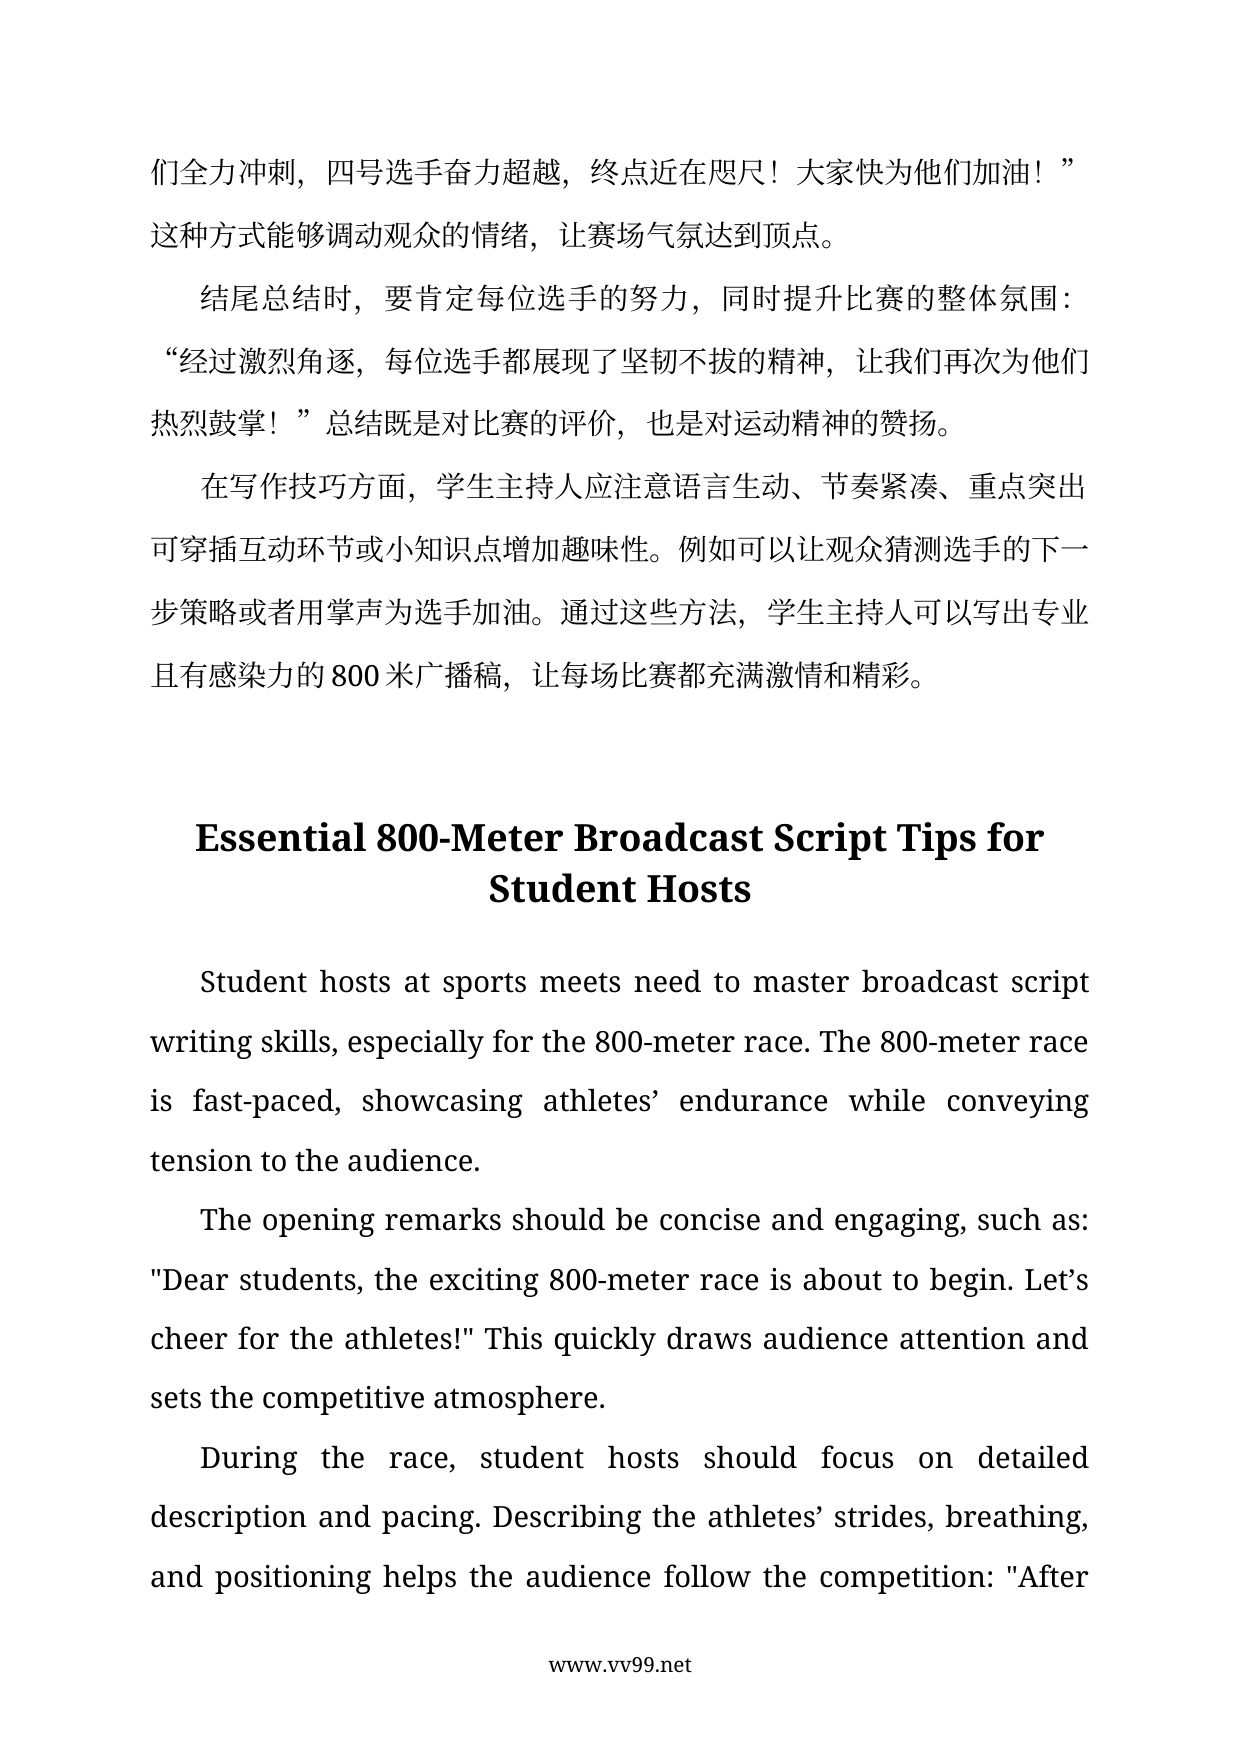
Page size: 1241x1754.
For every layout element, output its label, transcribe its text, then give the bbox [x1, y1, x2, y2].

text Student hosts at sports meets need to master broadcast script writing skills, especially for the 800-meter race. The 800-meter race is fast-paced, showcasing athletes’ endurance while conveying tension to the audience. [150, 961, 1090, 1179]
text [150, 150, 1090, 255]
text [150, 1437, 1090, 1596]
text 结尾总结时，要肯定每位选手的努力，同时提升比赛的整体氛围：“经过激烈角逐，每位选手都展现了坚韧不拔的精神，让我们再次为他们热烈鼓掌！”总结既是对比赛的评价，也是对运动精神的赞扬。 [150, 276, 1090, 443]
text The opening remarks should be concise and engaging, such as: "Dear students, the exciting 800-meter race is about to begin. Let’s cheer for the athletes!" This quickly draws audience attention and sets the competitive atmosphere. [150, 1199, 1090, 1417]
subtitle Essential 800-Meter Broadcast Script Tips for Student Hosts [150, 811, 1090, 913]
text 在写作技巧方面，学生主持人应注意语言生动、节奏紧凑、重点突出，可穿插互动环节或小知识点增加趣味性。例如可以让观众猜测选手的下一步策略或者用掌声为选手加油。通过这些方法，学生主持人可以写出专业且有感染力的800米广播稿，让每场比赛都充满激情和精彩。 [150, 464, 1090, 694]
